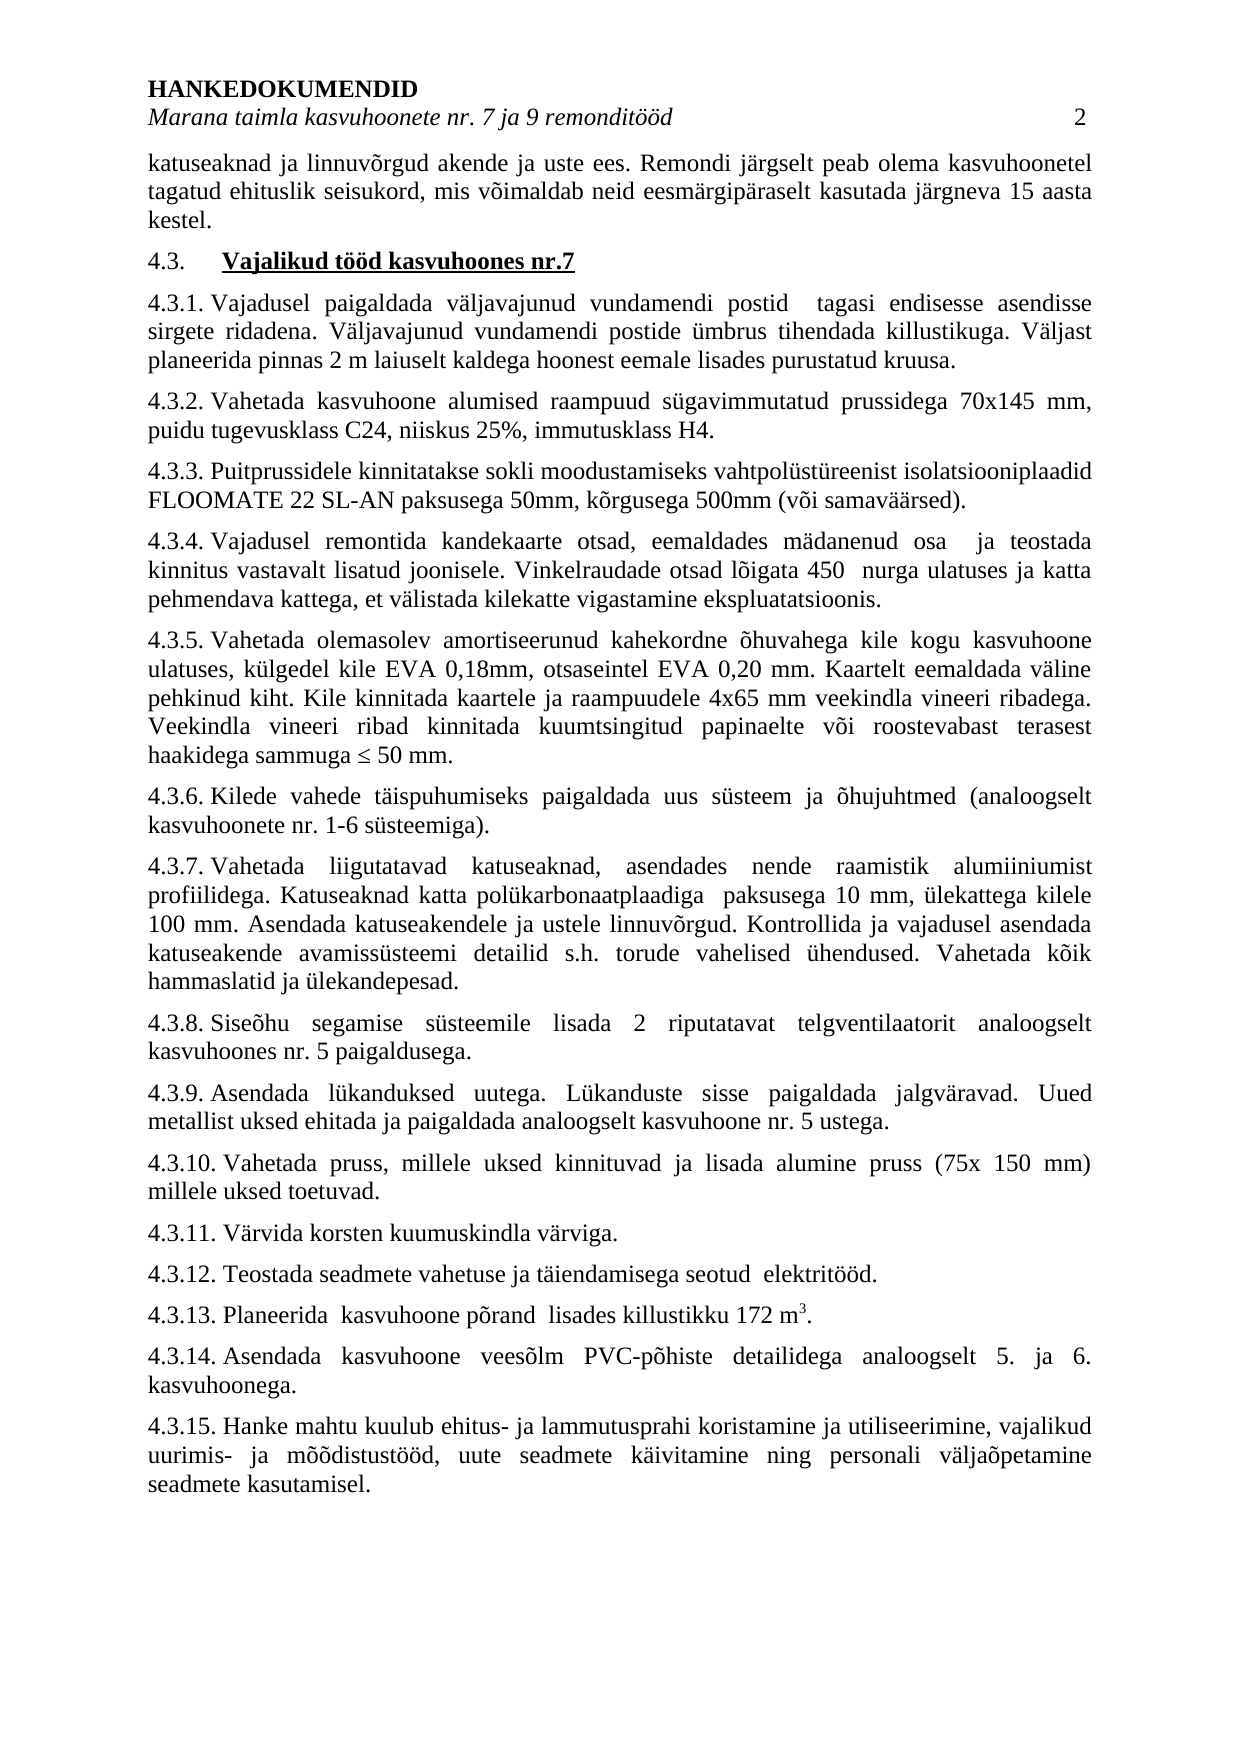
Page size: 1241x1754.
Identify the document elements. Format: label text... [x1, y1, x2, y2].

list Vajadusel remontida kandekaarte otsad, eemaldades mädanenud osa ja teostada kinnitus vastavalt lisatud joonisele. Vinkelraudade otsad lõigata 450 nurga ulatuses ja katta pehmendava kattega, et välistada kilekatte vigastamine ekspluatatsioonis. [148, 526, 1093, 613]
list Puitprussidele kinnitatakse sokli moodustamiseks vahtpolüstüreenist isolatsiooniplaadid FLOOMATE 22 SL-AN paksusega 50mm, kõrgusega 500mm (või samaväärsed). [148, 456, 1093, 514]
list Vahetada olemasolev amortiseerunud kahekordne õhuvahega kile kogu kasvuhoone ulatuses, külgedel kile EVA 0,18mm, otsaseintel EVA 0,20 mm. Kaartelt eemaldada väline pehkinud kiht. Kile kinnitada kaartele ja raampuudele 4x65 mm veekindla vineeri ribadega. Veekindla vineeri ribad kinnitada kuumtsingitud papinaelte või roostevabast terasest haakidega sammuga ≤ 50 mm. [148, 625, 1093, 769]
list Vajadusel paigaldada väljavajunud vundamendi postid tagasi endisesse asendisse sirgete ridadena. Väljavajunud vundamendi postide ümbrus tihendada killustikuga. Väljast planeerida pinnas 2 m laiuselt kaldega hoonest eemale lisades purustatud kruusa. [148, 288, 1093, 374]
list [148, 148, 1093, 234]
list Asendada kasvuhoone veesõlm PVC-põhiste detailidega analoogselt 5. ja 6. kasvuhoonega. [148, 1341, 1093, 1399]
list Vahetada liigutatavad katuseaknad, asendades nende raamistik alumiiniumist profiilidega. Katuseaknad katta polükarbonaatplaadiga paksusega 10 mm, ülekattega kilele 100 mm. Asendada katuseakendele ja ustele linnuvõrgud. Kontrollida ja vajadusel asendada katuseakende avamissüsteemi detailid s.h. torude vahelised ühendused. Vahetada kõik hammaslatid ja ülekandepesad. [148, 851, 1093, 995]
list Kilede vahede täispuhumiseks paigaldada uus süsteem ja õhujuhtmed (analoogselt kasvuhoonete nr. 1-6 süsteemiga). [148, 781, 1093, 839]
list Teostada seadmete vahetuse ja täiendamisega seotud elektritööd. [148, 1259, 1093, 1288]
list Vahetada pruss, millele uksed kinnituvad ja lisada alumine pruss (75x 150 mm) millele uksed toetuvad. [148, 1148, 1093, 1205]
list Hanke mahtu kuulub ehitus- ja lammutusprahi koristamine ja utiliseerimine, vajalikud uurimis- ja mõõdistustööd, uute seadmete käivitamine ning personali väljaõpetamine seadmete kasutamisel. [148, 1411, 1093, 1498]
list Vahetada kasvuhoone alumised raampuud sügavimmutatud prussidega 70x145 mm, puidu tugevusklass C24, niiskus 25%, immutusklass H4. [148, 386, 1093, 444]
list Siseõhu segamise süsteemile lisada 2 riputatavat telgventilaatorit analoogselt kasvuhoones nr. 5 paigaldusega. [148, 1008, 1093, 1065]
list Planeerida kasvuhoone põrand lisades killustikku 172 m3. [148, 1300, 1093, 1329]
list Vajalikud tööd kasvuhoones nr.7 [148, 246, 1093, 275]
list Asendada lükanduksed uutega. Lükanduste sisse paigaldada jalgväravad. Uued metallist uksed ehitada ja paigaldada analoogselt kasvuhoone nr. 5 ustega. [148, 1078, 1093, 1135]
list Värvida korsten kuumuskindla värviga. [148, 1218, 1093, 1246]
